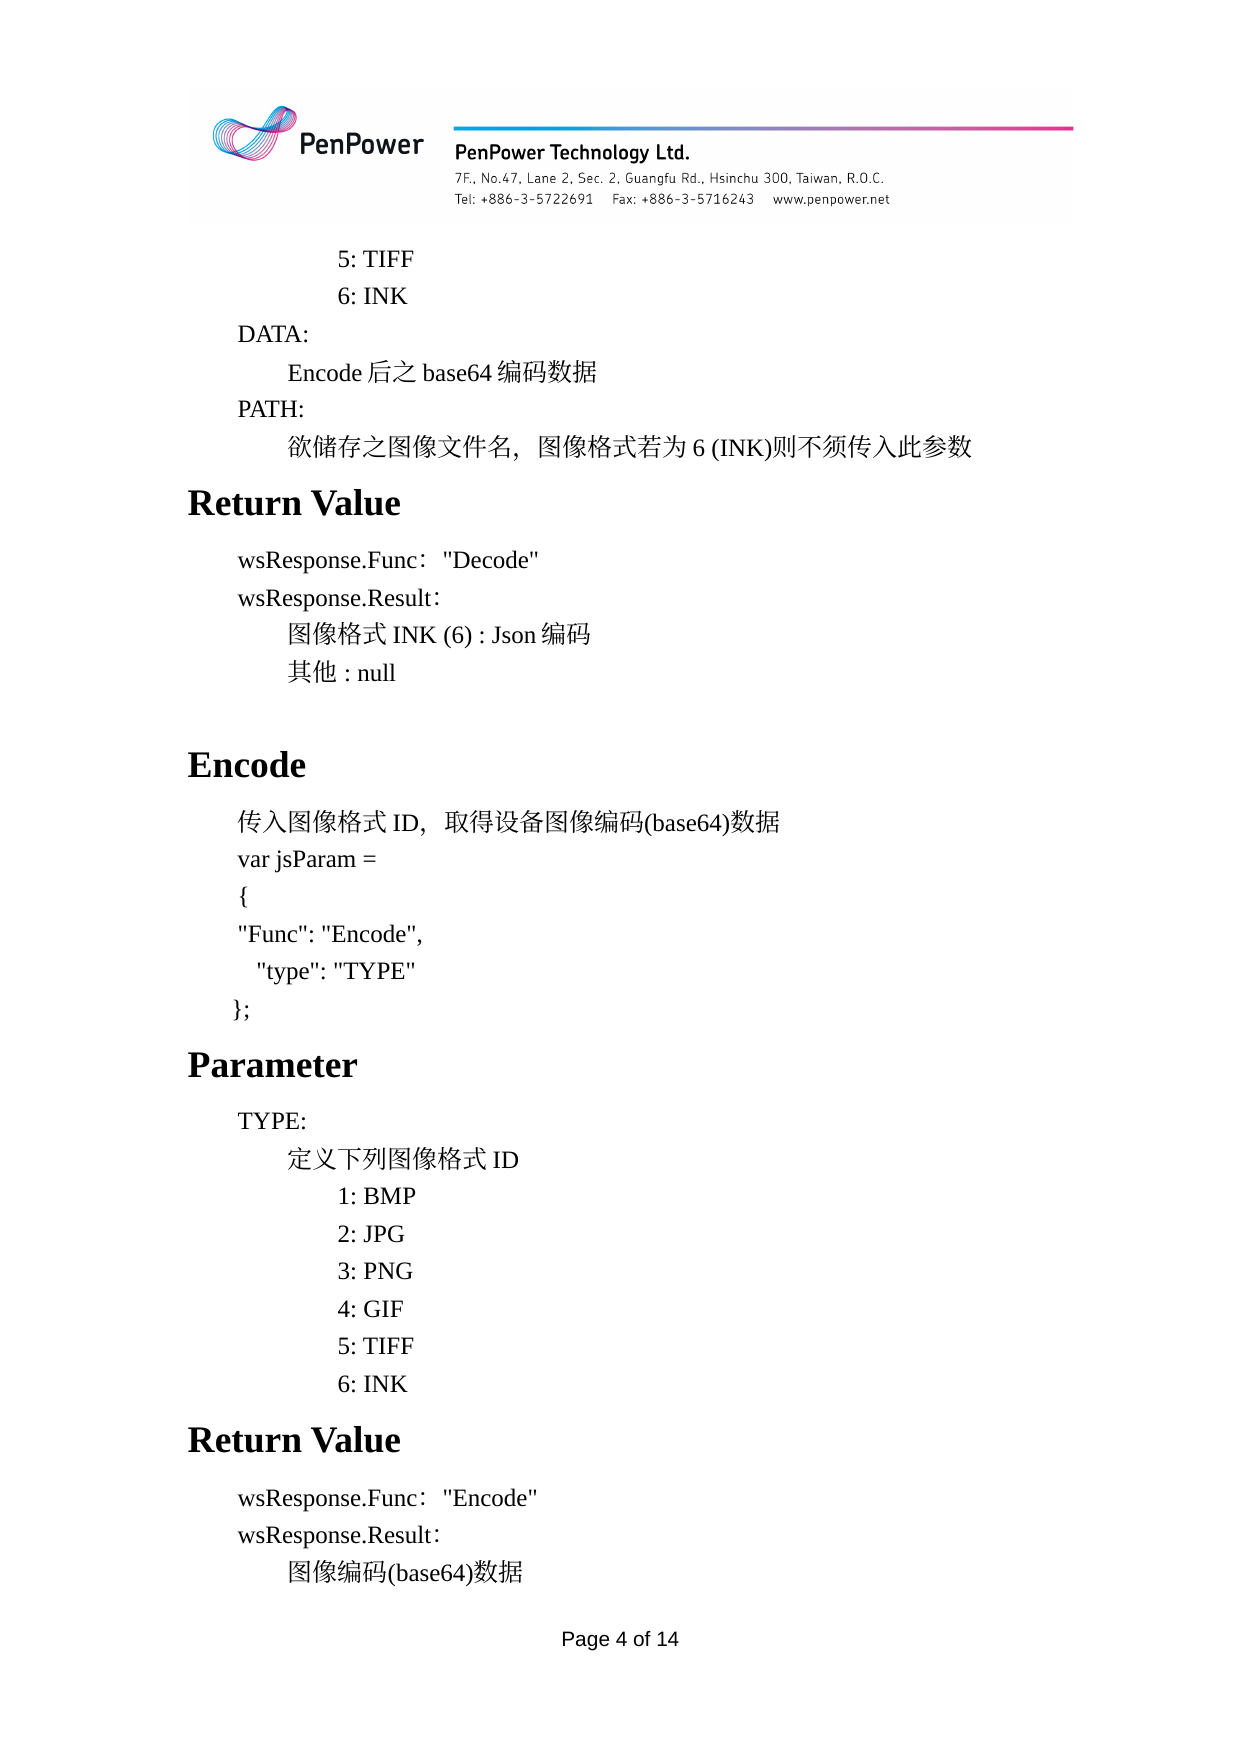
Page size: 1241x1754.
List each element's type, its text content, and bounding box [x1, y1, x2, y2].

text "Func": "Encode", [187, 914, 1053, 952]
text wsResponse.Result： [187, 577, 1053, 614]
text wsResponse.Result： [187, 1514, 1053, 1552]
text 图像格式INK (6) : Json编码 [237, 614, 1053, 652]
text 2: JPG [287, 1214, 1053, 1252]
text Encode后之base64编码数据 [187, 352, 1053, 389]
text var jsParam = [187, 839, 1053, 877]
picture [187, 88, 1074, 225]
text 6: INK [287, 1364, 1053, 1402]
text 传入图像格式ID，取得设备图像编码(base64)数据 [187, 802, 1053, 839]
text DATA: [187, 314, 1053, 352]
text "type": "TYPE" [187, 952, 1053, 989]
text }; [187, 989, 1053, 1027]
text Return Value [187, 1402, 1053, 1477]
text 6: INK [287, 277, 1053, 314]
text 3: PNG [287, 1252, 1053, 1289]
text Parameter [187, 1027, 1053, 1102]
text 其他 : null [237, 652, 1053, 689]
text wsResponse.Func："Encode" [187, 1477, 1053, 1514]
text 5: TIFF [287, 239, 1053, 277]
text Encode [187, 727, 1053, 802]
text 图像编码(base64)数据 [187, 1552, 1053, 1589]
text 1: BMP [287, 1177, 1053, 1214]
text { [187, 877, 1053, 914]
text 5: TIFF [287, 1327, 1053, 1364]
text TYPE: 定义下列图像格式ID [187, 1102, 1053, 1177]
text Return Value [187, 464, 1053, 539]
text PATH: 欲储存之图像文件名，图像格式若为6 (INK)则不须传入此参数 [187, 389, 1053, 464]
text 4: GIF [287, 1289, 1053, 1327]
text wsResponse.Func："Decode" [187, 539, 1053, 577]
